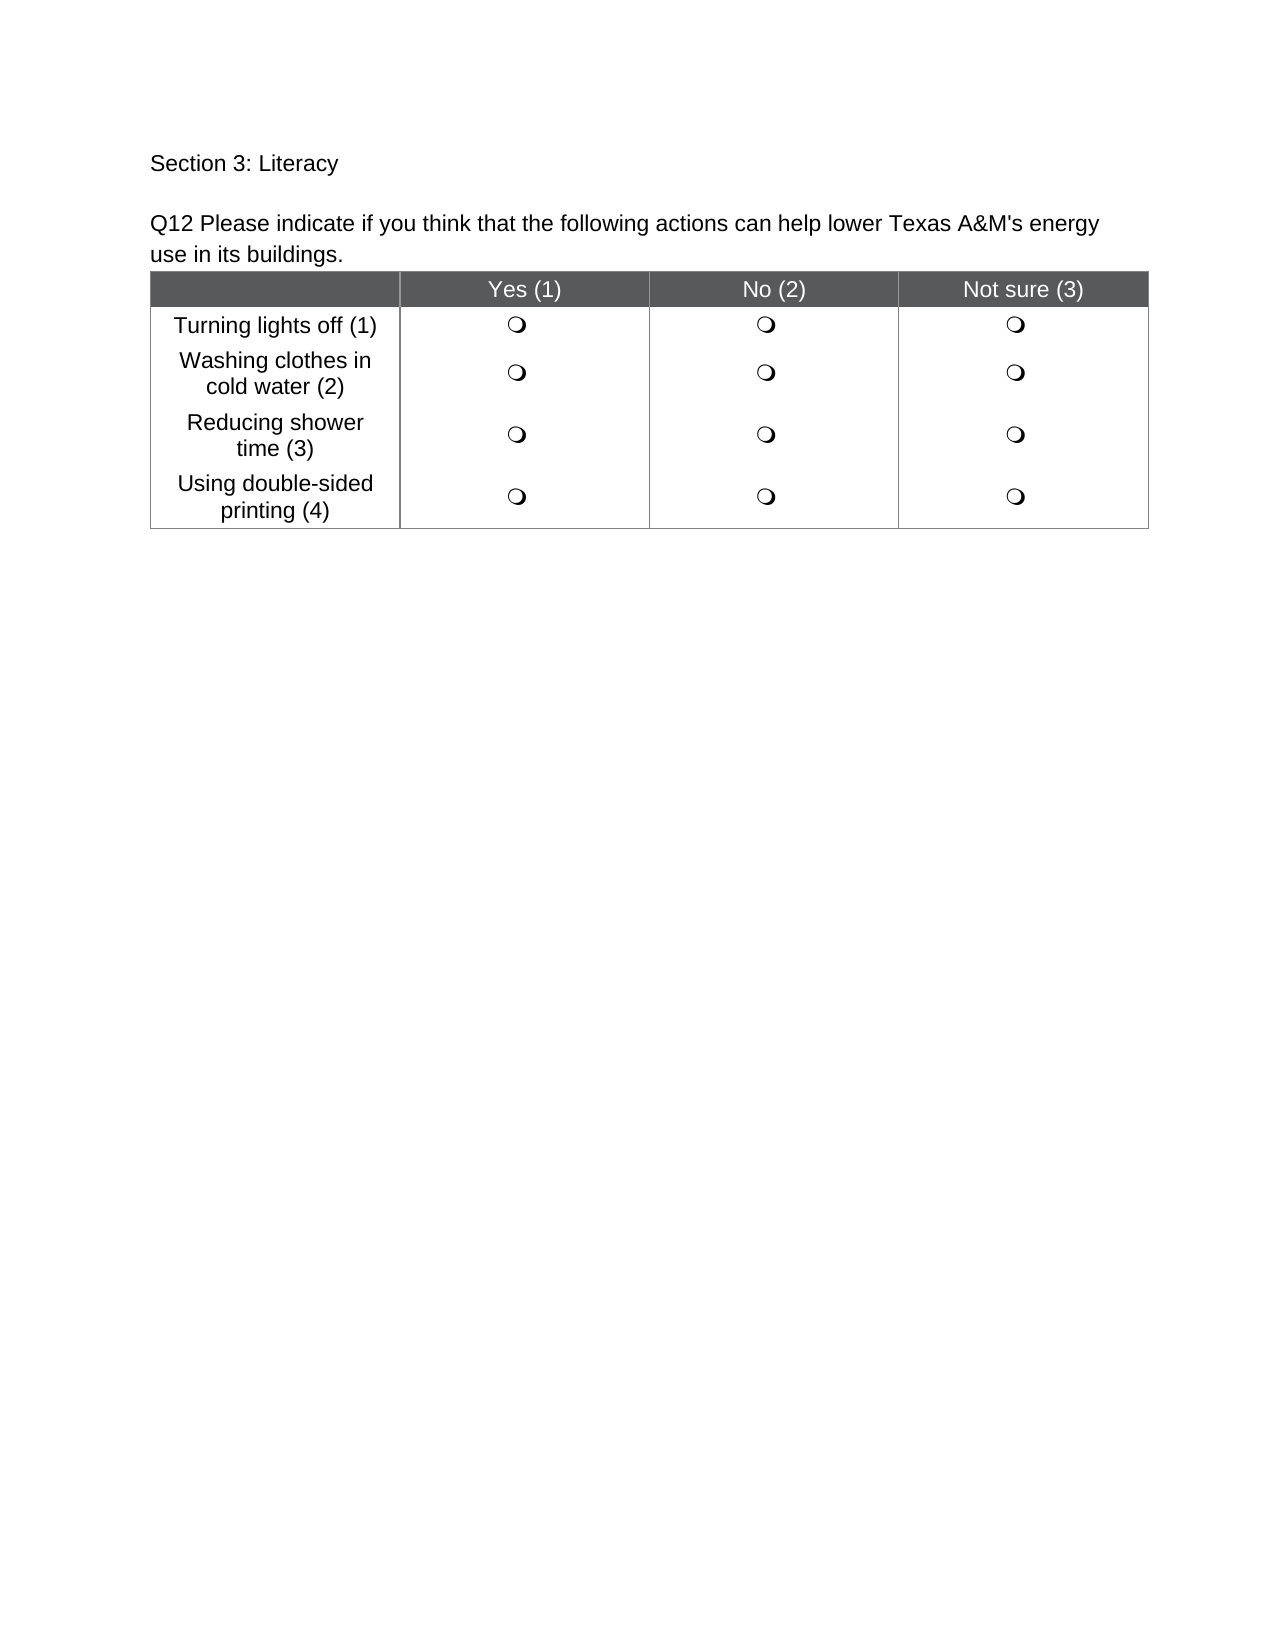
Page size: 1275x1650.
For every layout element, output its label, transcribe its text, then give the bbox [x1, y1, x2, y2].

table_header [151, 272, 399, 307]
text Section 3: Literacy [150, 150, 1125, 176]
table_cell [899, 343, 1148, 404]
table_cell [899, 466, 1148, 527]
table_header Yes (1) [401, 272, 649, 307]
table_cell Turning lights off (1) [151, 307, 399, 342]
table_cell [401, 404, 649, 466]
table_cell Reducing shower time (3) [151, 404, 399, 466]
table_header Not sure (3) [899, 272, 1148, 307]
table_cell [650, 307, 898, 342]
table_cell [401, 343, 649, 404]
table_cell [401, 466, 649, 527]
table_cell [650, 466, 898, 527]
table_cell [650, 404, 898, 466]
table_cell [899, 404, 1148, 466]
table_cell Using double-sided printing (4) [151, 466, 399, 527]
table_cell [899, 307, 1148, 342]
table_cell [401, 307, 649, 342]
table_cell Washing clothes in cold water (2) [151, 343, 399, 404]
text Q12 Please indicate if you think that the following actions can help lower Texas A&M's energy use in its buildings. [150, 210, 1125, 267]
table_cell [650, 343, 898, 404]
table_header No (2) [650, 272, 898, 307]
